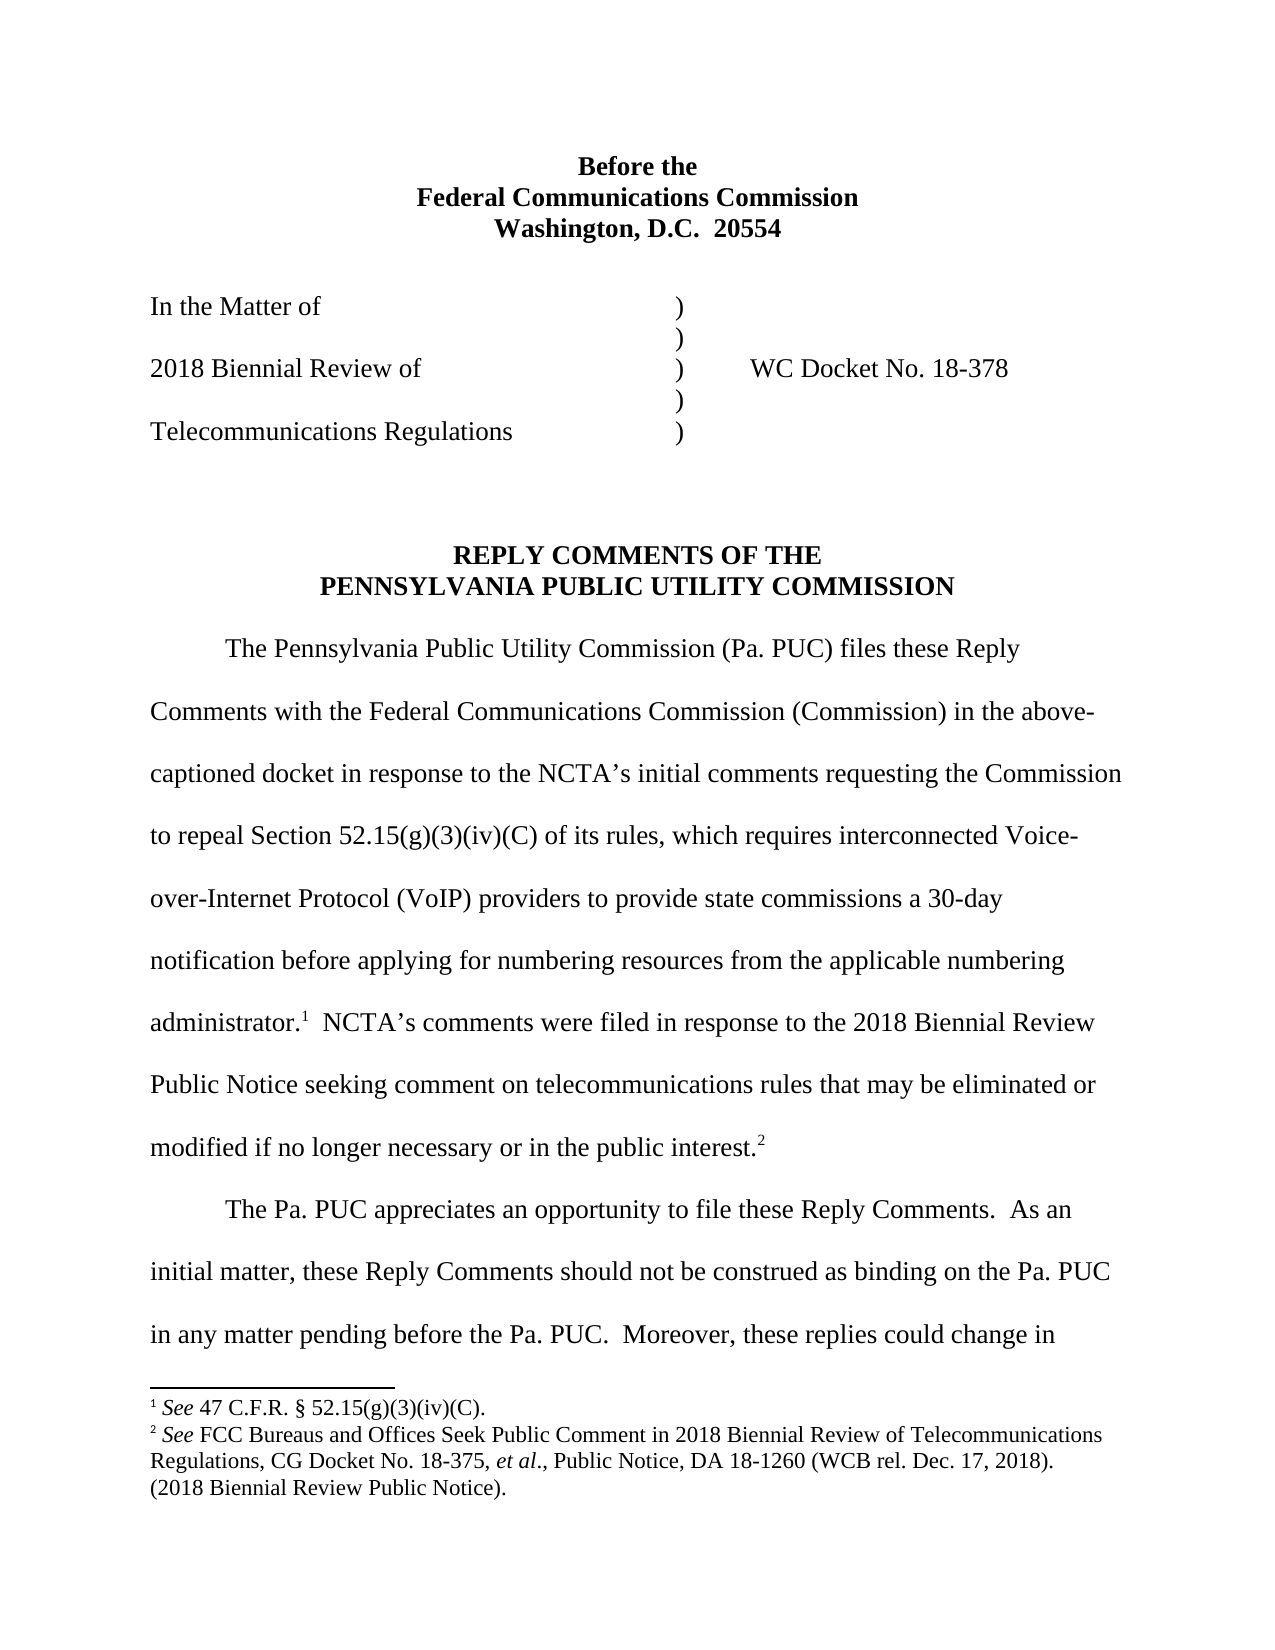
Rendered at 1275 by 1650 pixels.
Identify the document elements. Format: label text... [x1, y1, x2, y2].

text In the Matter of ) [150, 290, 1125, 321]
text 2018 Biennial Review of ) WC Docket No. 18-378 [150, 352, 1125, 383]
text Washington, D.C. 20554 [150, 212, 1125, 243]
text PENNSYLVANIA PUBLIC UTILITY COMMISSION [150, 570, 1125, 601]
text ) [150, 383, 1125, 415]
text REPLY COMMENTS OF THE [150, 539, 1125, 570]
text Telecommunications Regulations ) [150, 415, 1125, 446]
text Before the [150, 150, 1125, 181]
text Federal Communications Commission [150, 181, 1125, 212]
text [150, 1193, 1125, 1349]
text ) [150, 321, 1125, 352]
text The Pennsylvania Public Utility Commission (Pa. PUC) files these Reply Comments with the Federal Communications Commission (Commission) in the above-captioned docket in response to the NCTA’s initial comments requesting the Commission to repeal Section 52.15(g)(3)(iv)(C) of its rules, which requires interconnected Voice-over-Internet Protocol (VoIP) providers to provide state commissions a 30-day notification before applying for numbering resources from the applicable numbering administrator. NCTA’s comments were filed in response to the 2018 Biennial Review Public Notice seeking comment on telecommunications rules that may be eliminated or modified if no longer necessary or in the public interest. [150, 633, 1125, 1162]
